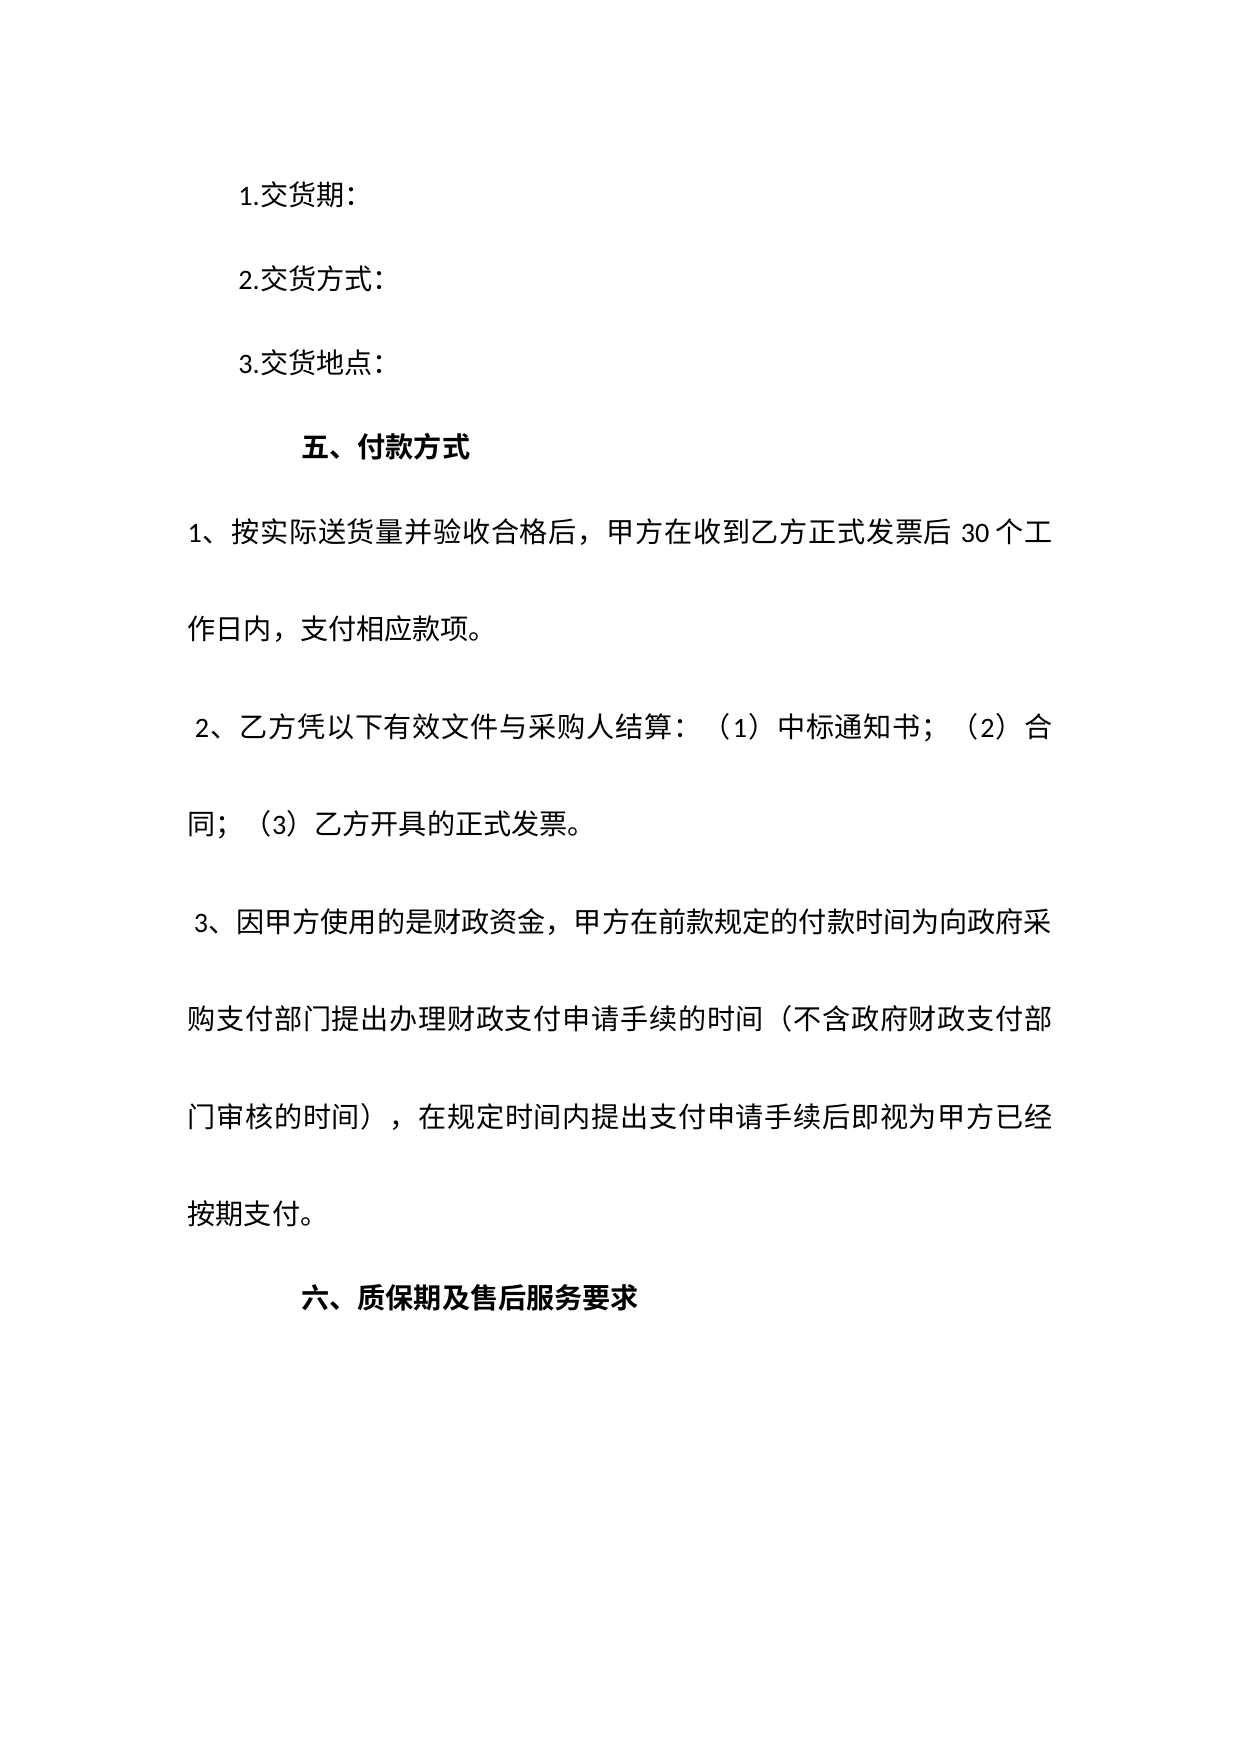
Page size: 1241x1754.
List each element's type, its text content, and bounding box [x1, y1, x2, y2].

text 1、按实际送货量并验收合格后，甲方在收到乙方正式发票后30个工作日内，支付相应款项。 2、乙方凭以下有效文件与采购人结算：（1）中标通知书；（2）合同；（3）乙方开具的正式发票。 3、因甲方使用的是财政资金，甲方在前款规定的付款时间为向政府采购支付部门提出办理财政支付申请手续的时间（不含政府财政支付部门审核的时间），在规定时间内提出支付申请手续后即视为甲方已经按期支付。 [187, 499, 1053, 1246]
text 2.交货方式： [187, 246, 1053, 311]
text 3.交货地点： [187, 330, 1053, 395]
text 五、付款方式 [301, 414, 1053, 479]
text 六、质保期及售后服务要求 [301, 1265, 1053, 1330]
text 1.交货期： [187, 162, 1053, 227]
